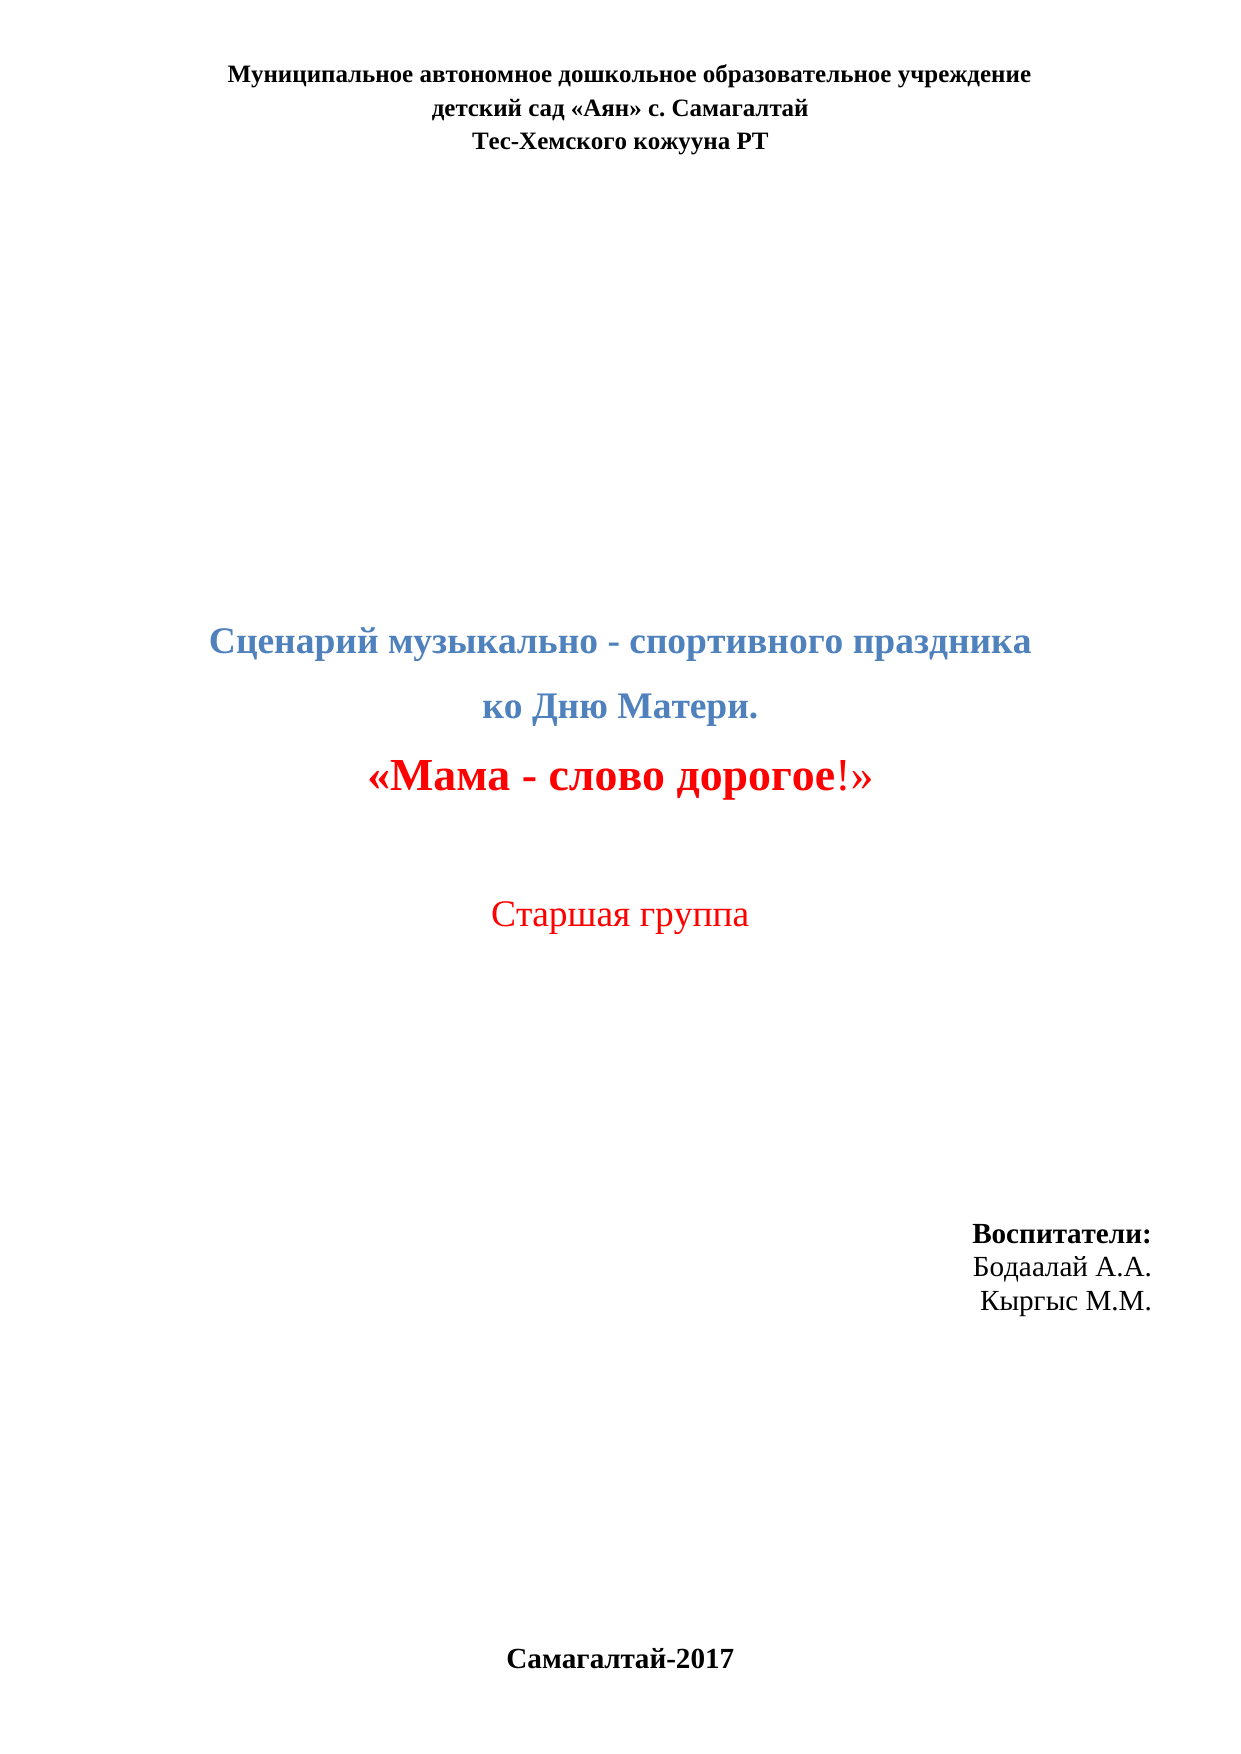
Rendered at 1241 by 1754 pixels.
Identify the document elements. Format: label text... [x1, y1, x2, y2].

text «Мама - слово дорогое!» [89, 748, 1152, 801]
text Кыргыс М.М. [89, 1283, 1152, 1317]
text детский сад «Аян» с. Самагалтай [89, 93, 1152, 122]
text Сценарий музыкально - спортивного праздника [89, 619, 1152, 662]
text Воспитатели: [89, 1216, 1152, 1249]
text Муниципальное автономное дошкольное образовательное учреждение [89, 59, 1152, 88]
text Тес-Хемского кожууна РТ [89, 126, 1152, 154]
text Старшая группа [89, 892, 1152, 935]
text Самагалтай-2017 [89, 1641, 1152, 1675]
text ко Дню Матери. [89, 683, 1152, 726]
text Бодаалай А.А. [89, 1249, 1152, 1283]
